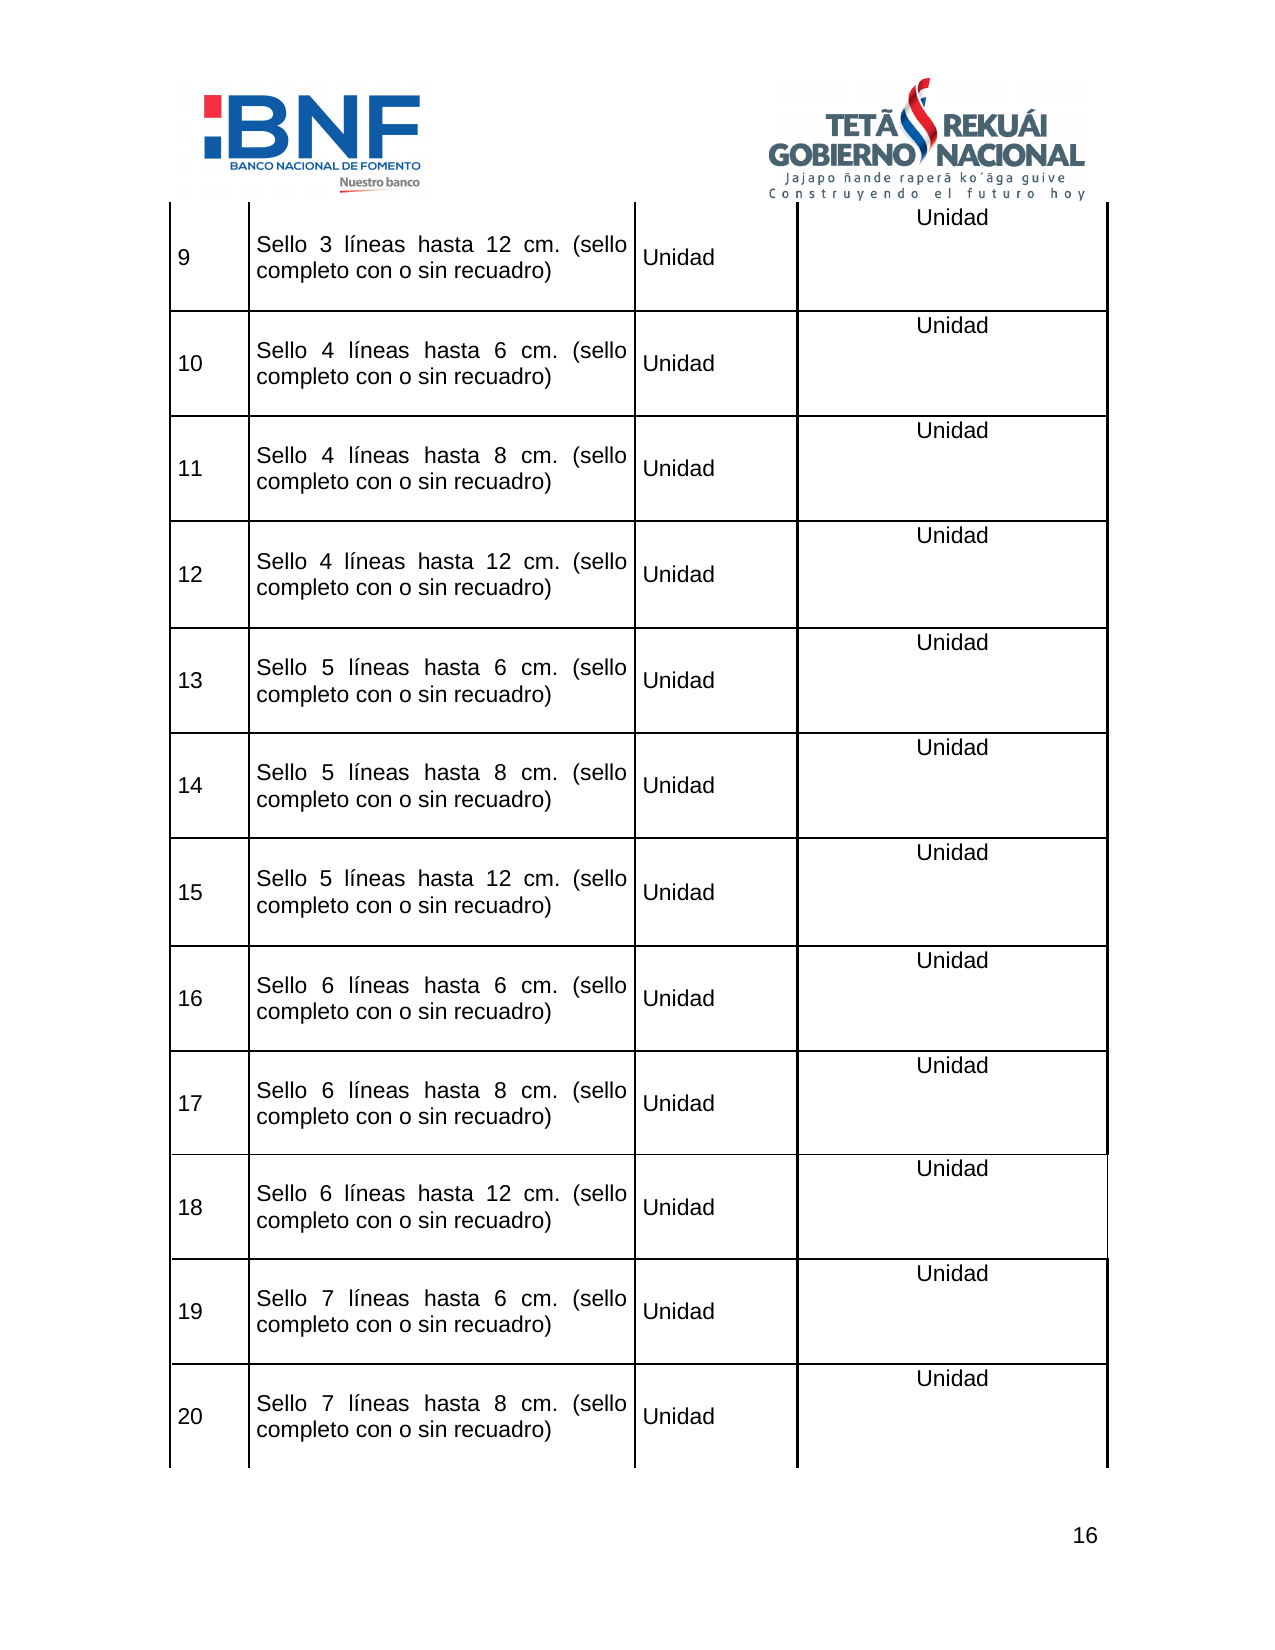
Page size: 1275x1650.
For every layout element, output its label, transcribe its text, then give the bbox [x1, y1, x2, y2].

table_cell Unidad [636, 734, 796, 837]
table_cell Unidad [636, 312, 796, 415]
table_cell Unidad [636, 417, 796, 519]
table_cell Unidad [799, 947, 1106, 1049]
table_cell Unidad [799, 522, 1106, 627]
table_cell Unidad [799, 1052, 1106, 1154]
table_cell 14 [171, 734, 248, 837]
table_cell Unidad [636, 522, 796, 627]
table_cell Sello 4 líneas hasta 6 cm. (sello completo con o sin recuadro) [250, 312, 634, 415]
table_cell Unidad [799, 839, 1106, 945]
table_cell 11 [171, 417, 248, 519]
picture [768, 73, 1088, 202]
table_cell Sello 4 líneas hasta 8 cm. (sello completo con o sin recuadro) [250, 417, 634, 519]
table_cell Unidad [799, 734, 1106, 837]
table_cell Sello 7 líneas hasta 6 cm. (sello completo con o sin recuadro) [250, 1260, 634, 1363]
table_cell 9 [171, 202, 248, 310]
table_cell Unidad [799, 629, 1106, 732]
table_cell Sello 6 líneas hasta 8 cm. (sello completo con o sin recuadro) [250, 1052, 634, 1154]
table_cell Unidad [799, 1365, 1106, 1468]
table_cell 17 [171, 1052, 248, 1154]
table_cell Unidad [636, 947, 796, 1049]
table_cell 16 [171, 947, 248, 1049]
table_cell Unidad [636, 1260, 796, 1363]
table_cell Unidad [636, 1052, 796, 1154]
table_cell Sello 5 líneas hasta 8 cm. (sello completo con o sin recuadro) [250, 734, 634, 837]
table_cell Unidad [799, 1155, 1107, 1258]
table_cell Unidad [636, 629, 796, 732]
table_cell Unidad [636, 839, 796, 945]
table_cell 18 [171, 1155, 248, 1258]
picture [177, 80, 443, 202]
table_cell 19 [171, 1259, 248, 1363]
table_cell Unidad [799, 1260, 1106, 1363]
table_cell Unidad [799, 202, 1106, 310]
table_cell Unidad [636, 1155, 796, 1258]
table_cell Sello 4 líneas hasta 12 cm. (sello completo con o sin recuadro) [250, 522, 634, 627]
table_cell Sello 6 líneas hasta 12 cm. (sello completo con o sin recuadro) [250, 1155, 634, 1258]
table_cell Sello 7 líneas hasta 8 cm. (sello completo con o sin recuadro) [250, 1365, 634, 1468]
table_cell 20 [171, 1364, 248, 1468]
table_cell 13 [171, 629, 248, 732]
table_cell 15 [171, 839, 248, 945]
table_cell Unidad [799, 417, 1106, 519]
table_cell 10 [171, 312, 248, 415]
table_cell Sello 6 líneas hasta 6 cm. (sello completo con o sin recuadro) [250, 947, 634, 1049]
table_cell Sello 5 líneas hasta 12 cm. (sello completo con o sin recuadro) [250, 839, 634, 945]
table_cell Unidad [636, 202, 796, 310]
table_cell Sello 5 líneas hasta 6 cm. (sello completo con o sin recuadro) [250, 629, 634, 732]
table_cell Sello 3 líneas hasta 12 cm. (sello completo con o sin recuadro) [250, 202, 634, 310]
table_cell 12 [171, 522, 248, 627]
table_cell Unidad [636, 1365, 796, 1468]
table_cell Unidad [799, 312, 1106, 415]
